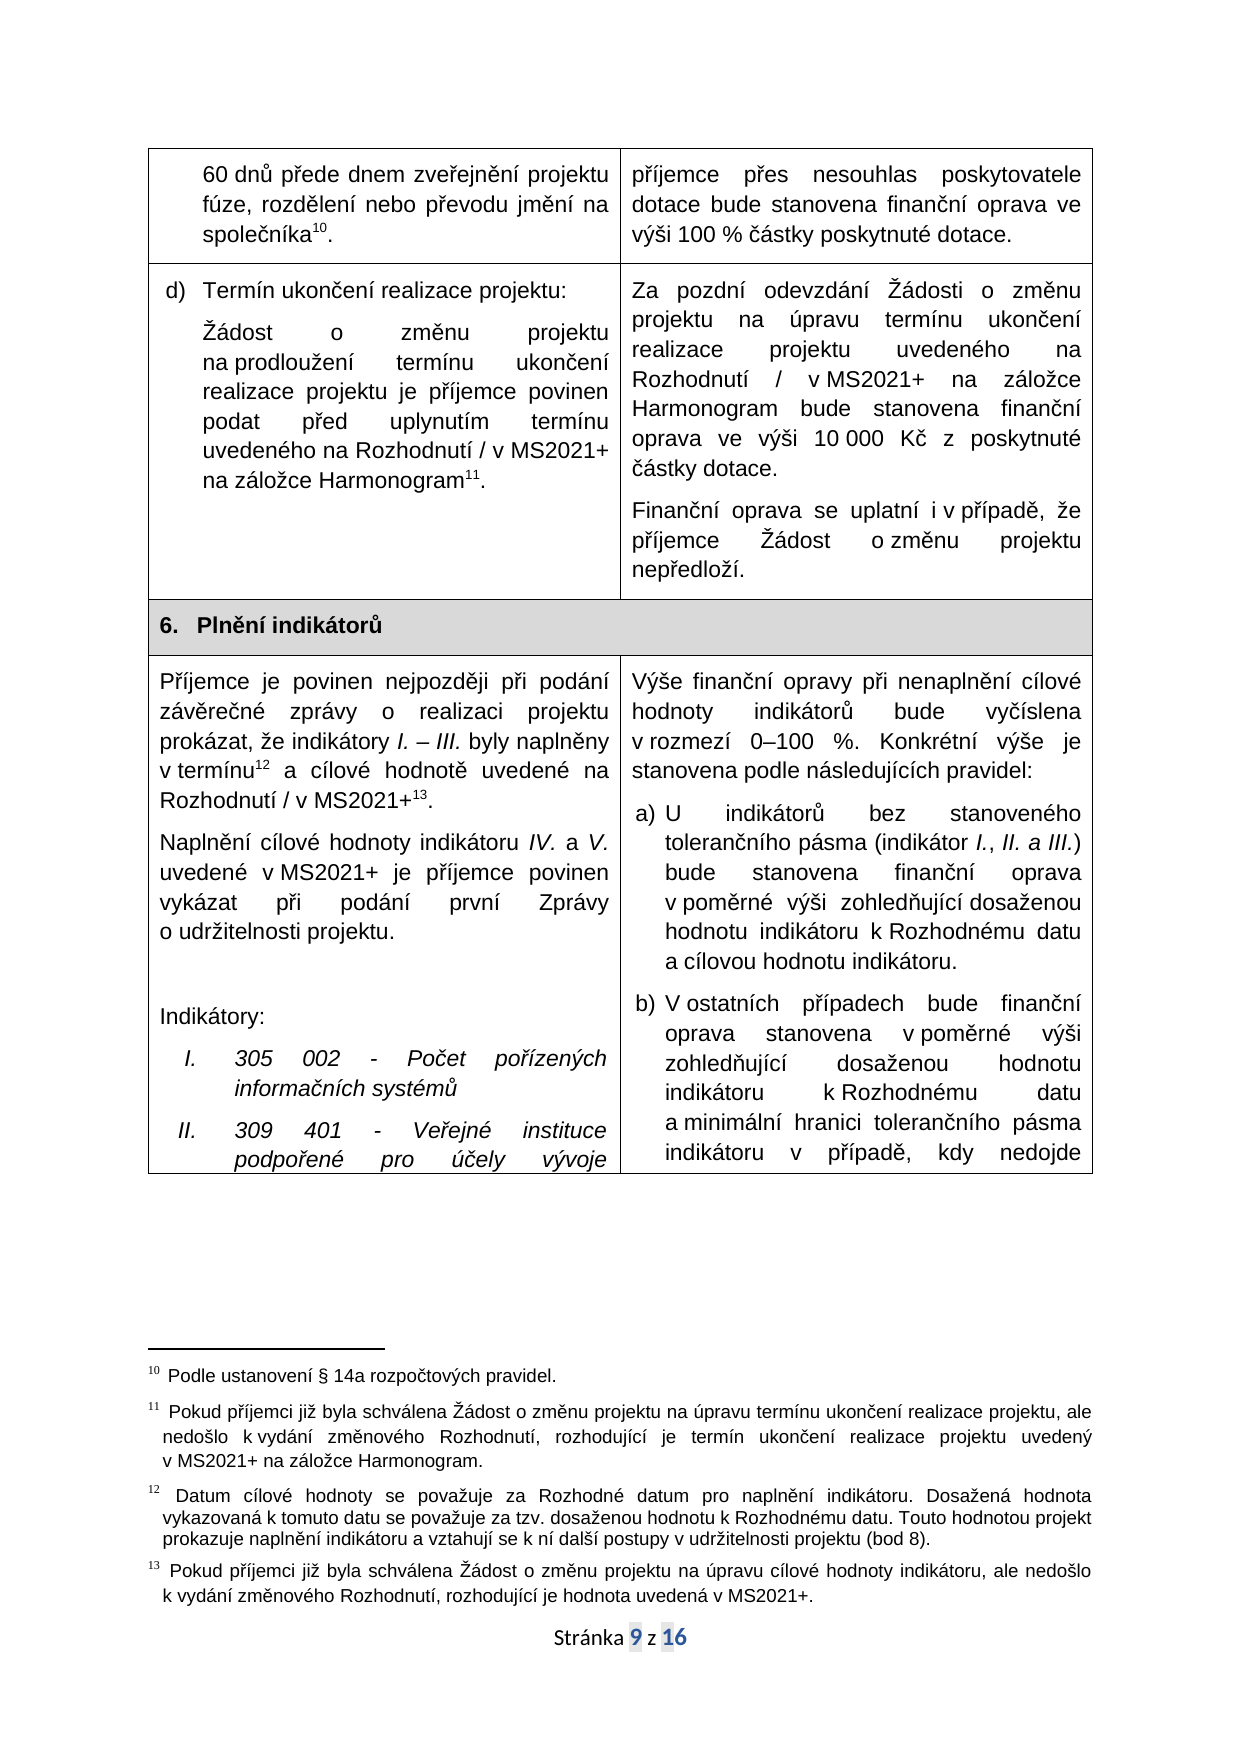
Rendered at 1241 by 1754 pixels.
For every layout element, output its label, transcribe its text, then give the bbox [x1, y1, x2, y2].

table_cell Výše finanční opravy při nenaplnění cílové hodnoty indikátorů bude vyčíslena v rozmezí 0–100 %. Konkrétní výše je stanovena podle následujících pravidel: U indikátorů bez stanoveného tolerančního pásma (indikátor I., II. a III.) bude stanovena finanční oprava v poměrné výši zohledňující dosaženou hodnotu indikátoru k Rozhodnému datu a cílovou hodnotu indikátoru. V ostatních případech bude finanční oprava stanovena v poměrné výši zohledňující dosaženou hodnotu indikátoru k Rozhodnému datu a minimální hranici tolerančního pásma indikátoru v případě, kdy nedojde k naplnění cílové hodnoty u indikátoru: IV. alespoň na hodnotu rovnou cílové hodnotě minus 1 funkcionalita. V. a VI. za období prvního roku udržitelnosti na 75 % a více. Překročení cílové hodnoty indikátorů nepodléhá finanční opravě. [621, 656, 1092, 1173]
table_cell Za pozdní odevzdání Žádosti o změnu projektu na úpravu termínu ukončení realizace projektu uvedeného na Rozhodnutí / v MS2021+ na záložce Harmonogram bude stanovena finanční oprava ve výši 10 000 Kč z poskytnuté částky dotace. Finanční oprava se uplatní i v případě, že příjemce Žádost o změnu projektu nepředloží. [621, 264, 1092, 599]
table_cell Termín ukončení realizace projektu: Žádost o změnu projektu na prodloužení termínu ukončení realizace projektu je příjemce povinen podat před uplynutím termínu uvedeného na Rozhodnutí / v MS2021+ na záložce Harmonogram. [149, 264, 620, 599]
table_cell Jestliže příjemce, který má právní formu obchodní společnosti nebo družstva, se chce zúčastnit fúze či rozdělení jako zanikající obchodní společnost nebo družstvo nebo převodu jmění na společníka, a má zájem, aby na právního nástupce přešly práva a povinnosti z Rozhodnutí, musí požádat formou Žádosti o změnu projektu o souhlas s přechodem práv a povinností z Rozhodnutí nejpozději 60 dnů přede dnem zveřejnění projektu fúze, rozdělení nebo převodu jmění na společníka. [149, 149, 620, 263]
table_cell Příjemce je povinen nejpozději při podání závěrečné zprávy o realizaci projektu prokázat, že indikátory I. – III. byly naplněny v termínu a cílové hodnotě uvedené na Rozhodnutí / v MS2021+. Naplnění cílové hodnoty indikátoru IV. a V. uvedené v MS2021+ je příjemce povinen vykázat při podání první Zprávy o udržitelnosti projektu. Indikátory: 305 002 - Počet pořízených informačních systémů 309 401 - Veřejné instituce podpořené pro účely vývoje digitálních služeb, produktů a procesů 304 002 - Nové nebo modernizované prvky k zajištění standardů kybernetické bezpečnosti 305 150 - Nová funkcionalita informačního systému 309 201 - Počet aktivních interních uživatelů systému 309 301 - Počet aktivních externích uživatelů systému Pro příjemce jsou závazné pouze indikátory uvedené v Rozhodnutí. [149, 656, 620, 1173]
table_cell Plnění indikátorů [149, 600, 1092, 655]
table_cell Za pozdní odevzdání Žádosti o změnu projektu bude stanovena finanční oprava ve výši 10 000 Kč z poskytnuté částky dotace. Finanční oprava se uplatní i v případě, že příjemce Žádost o změnu projektu nepředloží nebo Žádost o změnu projektu není možné schválit ani po 30 pracovních dnech na straně příjemce (bez ohledu na počet vrácení k dopracování). V případě provedení změny v osobě příjemce přes nesouhlas poskytovatele dotace bude stanovena finanční oprava ve výši 100 % částky poskytnuté dotace. [621, 149, 1092, 263]
